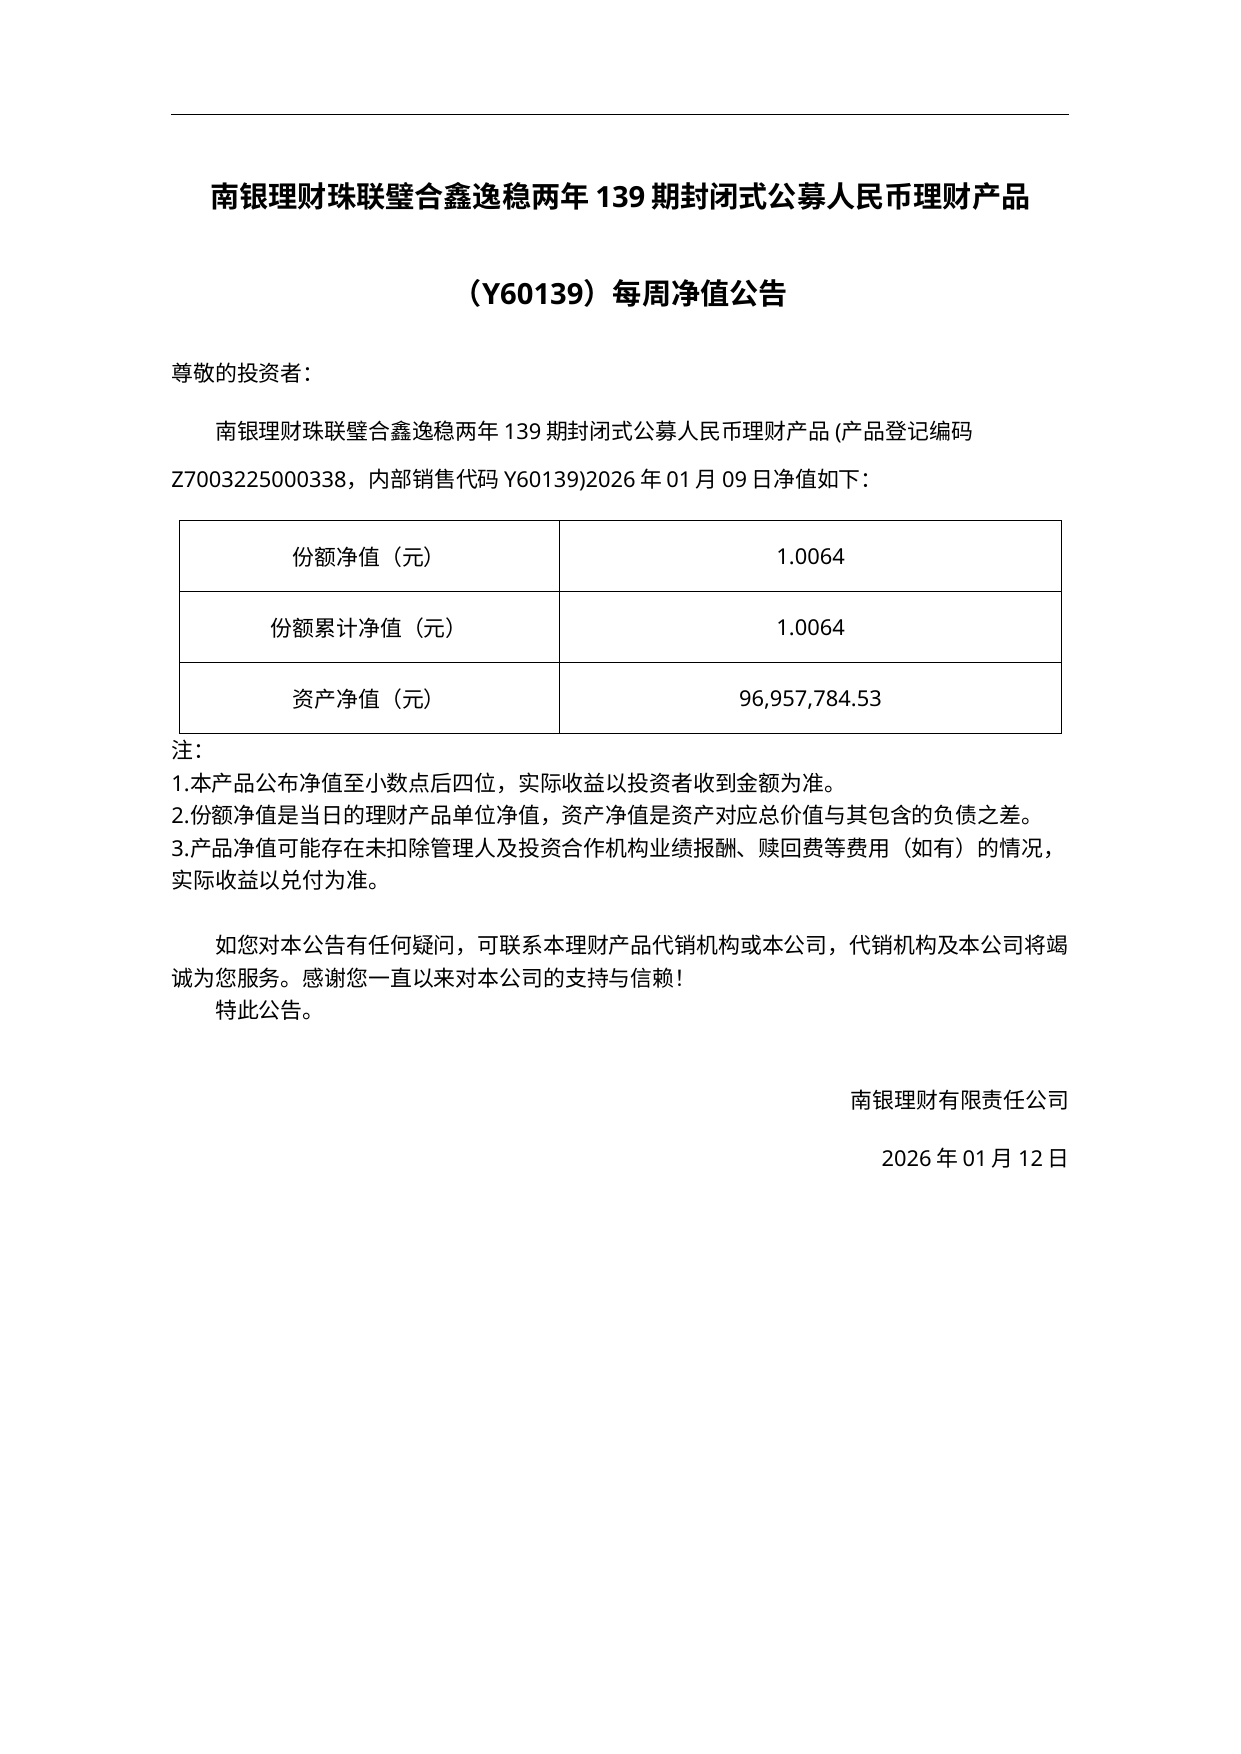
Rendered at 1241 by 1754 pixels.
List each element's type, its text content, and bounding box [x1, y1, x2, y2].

text 南银理财有限责任公司 [171, 1082, 1069, 1115]
table_header 份额净值（元） [180, 521, 559, 591]
table_cell 96,957,784.53 [560, 663, 1061, 733]
text 特此公告。 [171, 993, 1069, 1025]
text 如您对本公告有任何疑问，可联系本理财产品代销机构或本公司，代销机构及本公司将竭诚为您服务。感谢您一直以来对本公司的支持与信赖！ [171, 928, 1069, 993]
table_header 1.0064 [560, 521, 1061, 591]
text 1.本产品公布净值至小数点后四位，实际收益以投资者收到金额为准。 [171, 765, 1069, 798]
text 注： [171, 733, 1069, 765]
table_cell 1.0064 [560, 592, 1061, 662]
table_cell 资产净值（元） [180, 663, 559, 733]
text 尊敬的投资者： [171, 355, 1069, 388]
text 2026年01月12日 [171, 1140, 1069, 1173]
text 3.产品净值可能存在未扣除管理人及投资合作机构业绩报酬、赎回费等费用（如有）的情况，实际收益以兑付为准。 [171, 830, 1069, 895]
text 南银理财珠联璧合鑫逸稳两年139期封闭式公募人民币理财产品（Y60139）每周净值公告 [171, 162, 1069, 324]
text 2.份额净值是当日的理财产品单位净值，资产净值是资产对应总价值与其包含的负债之差。 [171, 798, 1069, 830]
table_cell 份额累计净值（元） [180, 592, 559, 662]
text 南银理财珠联璧合鑫逸稳两年139期封闭式公募人民币理财产品 (产品登记编码Z7003225000338，内部销售代码Y60139)2026年01月09日净值如下： [171, 413, 1069, 494]
